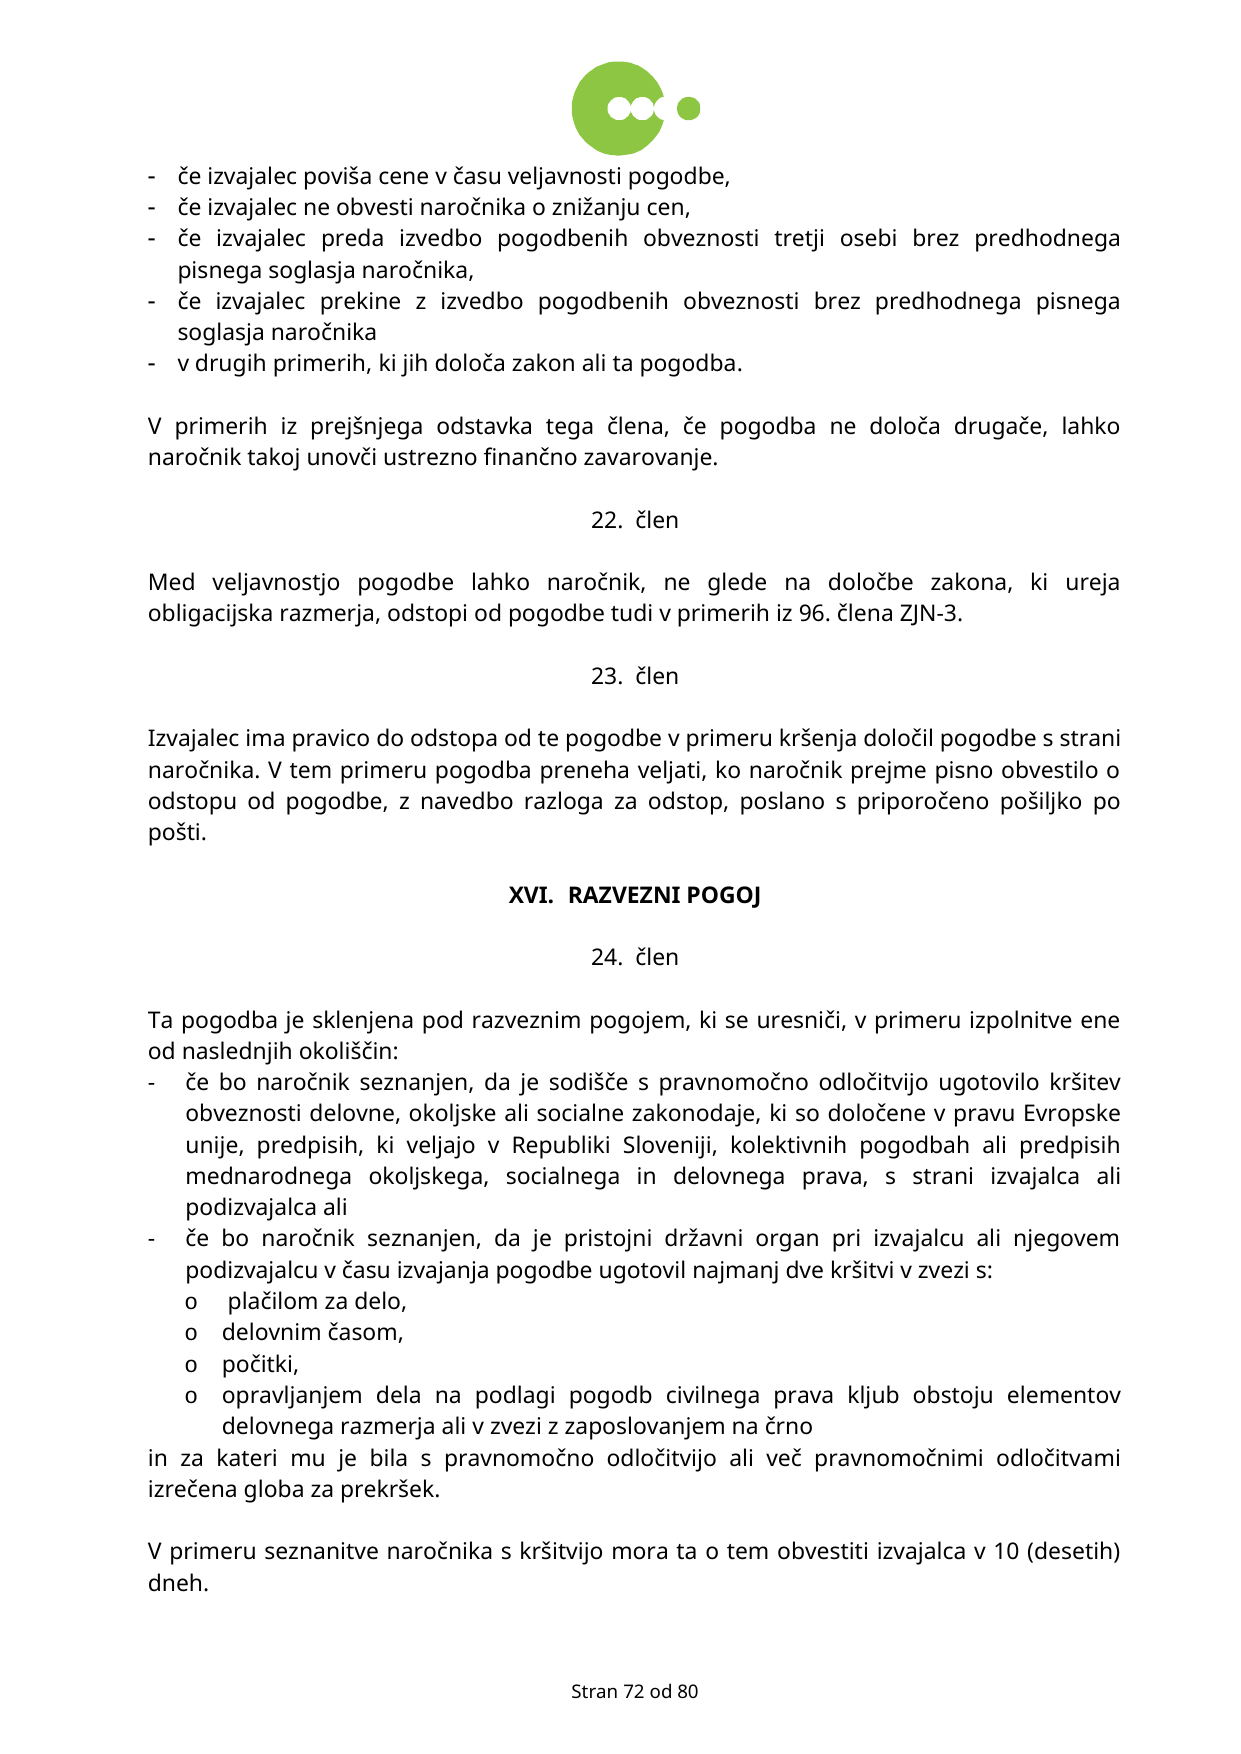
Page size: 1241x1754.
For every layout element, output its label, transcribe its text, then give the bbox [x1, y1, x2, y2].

list če izvajalec ne obvesti naročnika o znižanju cen, [148, 191, 1122, 222]
list če izvajalec prekine z izvedbo pogodbenih obveznosti brez predhodnega pisnega soglasja naročnika [148, 285, 1122, 347]
text Izvajalec ima pravico do odstopa od te pogodbe v primeru kršenja določil pogodbe s strani naročnika. V tem primeru pogodba preneha veljati, ko naročnik prejme pisno obvestilo o odstopu od pogodbe, z navedbo razloga za odstop, poslano s priporočeno pošiljko po pošti. [148, 722, 1122, 847]
list člen [148, 941, 1122, 972]
list če bo naročnik seznanjen, da je pristojni državni organ pri izvajalcu ali njegovem podizvajalcu v času izvajanja pogodbe ugotovil najmanj dve kršitvi v zvezi s: [148, 1222, 1122, 1285]
list če izvajalec poviša cene v času veljavnosti pogodbe, [148, 160, 1122, 191]
list člen [148, 660, 1122, 691]
list RAZVEZNI POGOJ [148, 879, 1122, 910]
list počitki, [184, 1348, 1122, 1379]
list člen [148, 504, 1122, 535]
text in za kateri mu je bila s pravnomočno odločitvijo ali več pravnomočnimi odločitvami izrečena globa za prekršek. [148, 1442, 1122, 1504]
list v drugih primerih, ki jih določa zakon ali ta pogodba. [148, 347, 1122, 379]
list plačilom za delo, [184, 1285, 1122, 1316]
text V primeru seznanitve naročnika s kršitvijo mora ta o tem obvestiti izvajalca v 10 (desetih) dneh. [148, 1535, 1122, 1598]
list delovnim časom, [184, 1316, 1122, 1348]
text Ta pogodba je sklenjena pod razveznim pogojem, ki se uresniči, v primeru izpolnitve ene od naslednjih okoliščin: [148, 1004, 1122, 1066]
text V primerih iz prejšnjega odstavka tega člena, če pogodba ne določa drugače, lahko naročnik takoj unovči ustrezno finančno zavarovanje. [148, 410, 1122, 472]
list če izvajalec preda izvedbo pogodbenih obveznosti tretji osebi brez predhodnega pisnega soglasja naročnika, [148, 222, 1122, 285]
list opravljanjem dela na podlagi pogodb civilnega prava kljub obstoju elementov delovnega razmerja ali v zvezi z zaposlovanjem na črno [184, 1379, 1122, 1442]
list če bo naročnik seznanjen, da je sodišče s pravnomočno odločitvijo ugotovilo kršitev obveznosti delovne, okoljske ali socialne zakonodaje, ki so določene v pravu Evropske unije, predpisih, ki veljajo v Republiki Sloveniji, kolektivnih pogodbah ali predpisih mednarodnega okoljskega, socialnega in delovnega prava, s strani izvajalca ali podizvajalca ali [148, 1066, 1122, 1222]
text Med veljavnostjo pogodbe lahko naročnik, ne glede na določbe zakona, ki ureja obligacijska razmerja, odstopi od pogodbe tudi v primerih iz 96. člena ZJN-3. [148, 566, 1122, 629]
